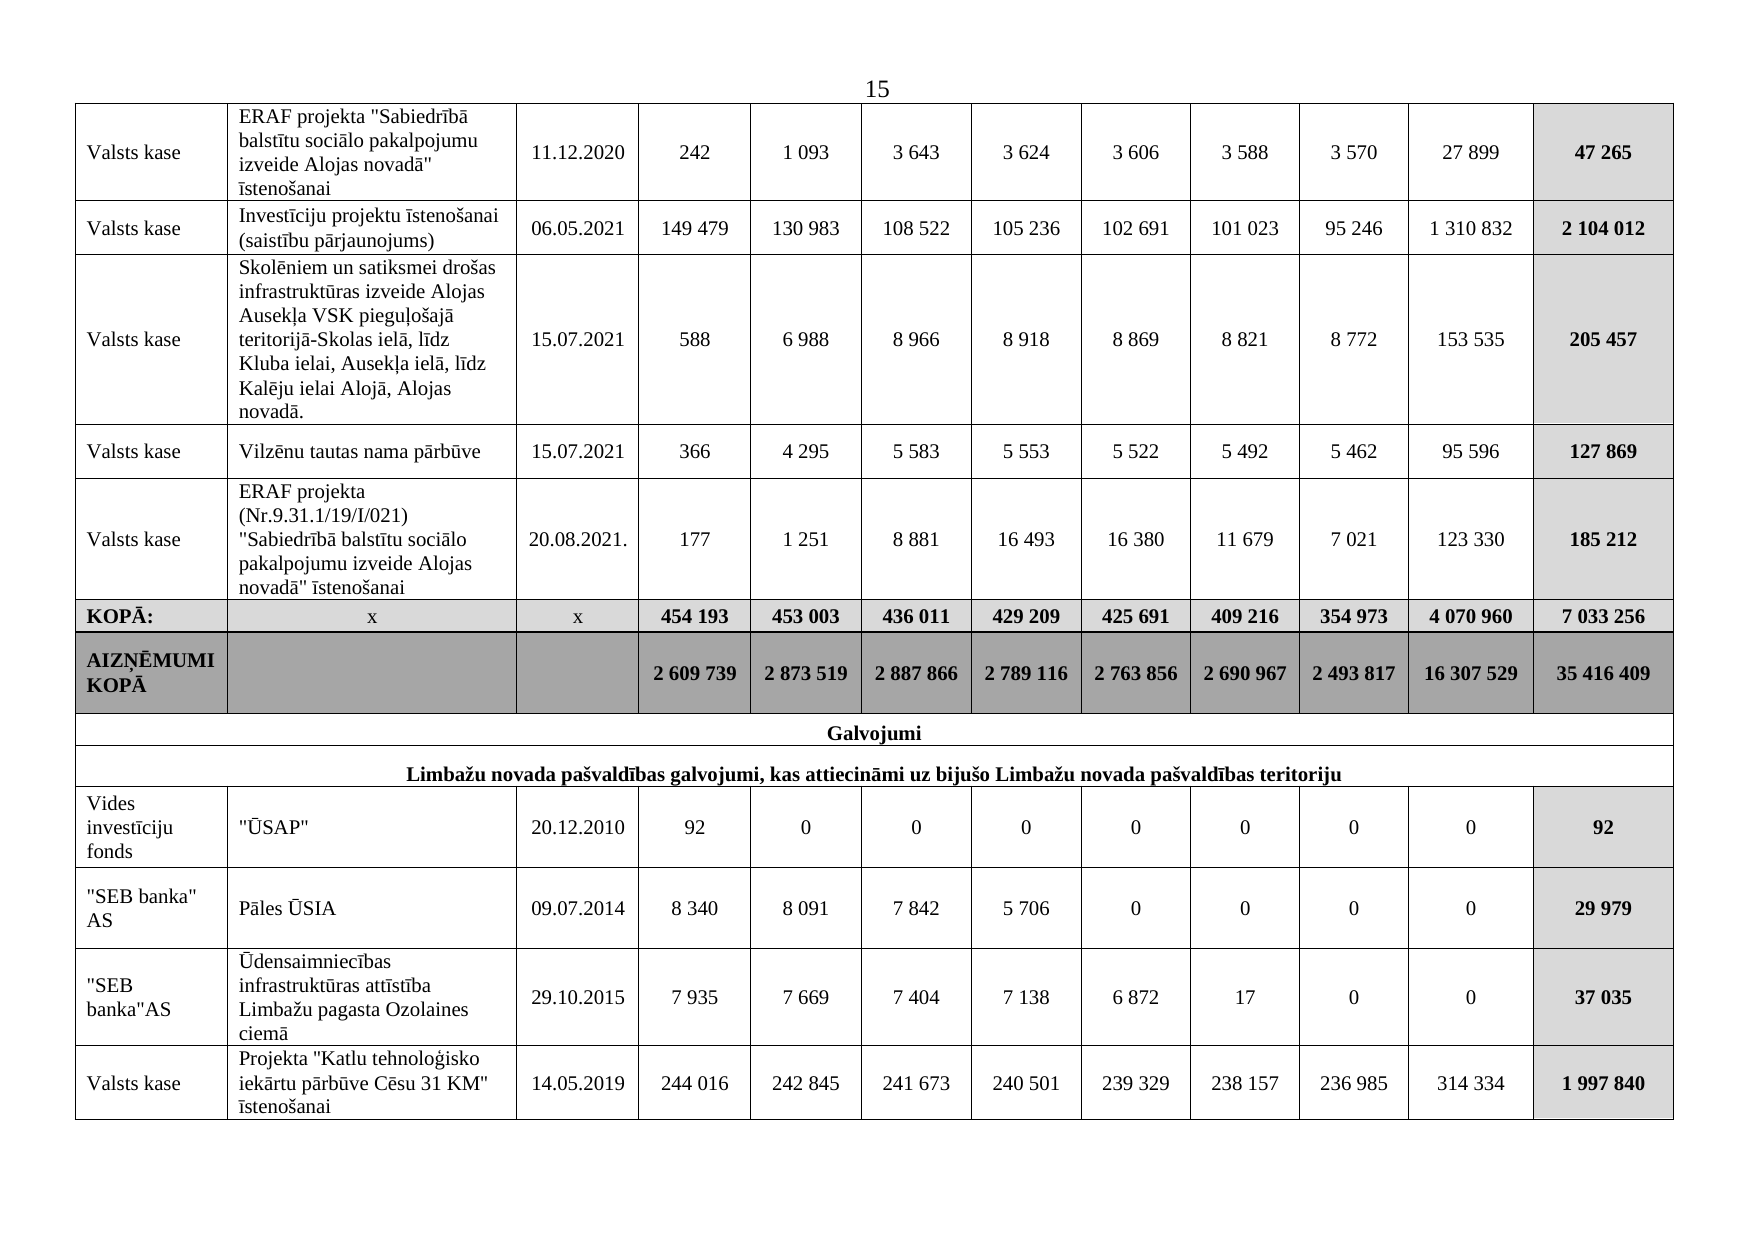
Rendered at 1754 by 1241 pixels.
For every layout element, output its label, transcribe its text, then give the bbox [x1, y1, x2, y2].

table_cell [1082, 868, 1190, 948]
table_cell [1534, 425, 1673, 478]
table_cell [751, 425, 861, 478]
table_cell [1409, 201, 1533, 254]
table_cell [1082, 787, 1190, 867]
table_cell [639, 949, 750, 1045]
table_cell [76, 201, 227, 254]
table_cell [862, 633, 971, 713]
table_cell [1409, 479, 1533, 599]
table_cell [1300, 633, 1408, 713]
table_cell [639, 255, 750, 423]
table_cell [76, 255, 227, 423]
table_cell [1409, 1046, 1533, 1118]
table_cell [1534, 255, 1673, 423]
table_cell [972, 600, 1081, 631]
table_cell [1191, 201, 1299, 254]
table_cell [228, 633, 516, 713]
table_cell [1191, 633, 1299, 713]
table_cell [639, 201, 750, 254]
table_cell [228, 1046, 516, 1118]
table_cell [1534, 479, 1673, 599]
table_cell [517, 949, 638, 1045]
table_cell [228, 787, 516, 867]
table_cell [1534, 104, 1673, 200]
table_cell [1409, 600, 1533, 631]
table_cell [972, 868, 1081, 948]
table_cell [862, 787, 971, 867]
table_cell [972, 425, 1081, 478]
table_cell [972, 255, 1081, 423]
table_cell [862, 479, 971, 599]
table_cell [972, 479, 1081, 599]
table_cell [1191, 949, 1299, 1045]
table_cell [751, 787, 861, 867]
table_cell ERAF projekta "Sabiedrībā balstītu sociālo pakalpojumu izveide Alojas novadā" īstenošanai [228, 104, 516, 200]
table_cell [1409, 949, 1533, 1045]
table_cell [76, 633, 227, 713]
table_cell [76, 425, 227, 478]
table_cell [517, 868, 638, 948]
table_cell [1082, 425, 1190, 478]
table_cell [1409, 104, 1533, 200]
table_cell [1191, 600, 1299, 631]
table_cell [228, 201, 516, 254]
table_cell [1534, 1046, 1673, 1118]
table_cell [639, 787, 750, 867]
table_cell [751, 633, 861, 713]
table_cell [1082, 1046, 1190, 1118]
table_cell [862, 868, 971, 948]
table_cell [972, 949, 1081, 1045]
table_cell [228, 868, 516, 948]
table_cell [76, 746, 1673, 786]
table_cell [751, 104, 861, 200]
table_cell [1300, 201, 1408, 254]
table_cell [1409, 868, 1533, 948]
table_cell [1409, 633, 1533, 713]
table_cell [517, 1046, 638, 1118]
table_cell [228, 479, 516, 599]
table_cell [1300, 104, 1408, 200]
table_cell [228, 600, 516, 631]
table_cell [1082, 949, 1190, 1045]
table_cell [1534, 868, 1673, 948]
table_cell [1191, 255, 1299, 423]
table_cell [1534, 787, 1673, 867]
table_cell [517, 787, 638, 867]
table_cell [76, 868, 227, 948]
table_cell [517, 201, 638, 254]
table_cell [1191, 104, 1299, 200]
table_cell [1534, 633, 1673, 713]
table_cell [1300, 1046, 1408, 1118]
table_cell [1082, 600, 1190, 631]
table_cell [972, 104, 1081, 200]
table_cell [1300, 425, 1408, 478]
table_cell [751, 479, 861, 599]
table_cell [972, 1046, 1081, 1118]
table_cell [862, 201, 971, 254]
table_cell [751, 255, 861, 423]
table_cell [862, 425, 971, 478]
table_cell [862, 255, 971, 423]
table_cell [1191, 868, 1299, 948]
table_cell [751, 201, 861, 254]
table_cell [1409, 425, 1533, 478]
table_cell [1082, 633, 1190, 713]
table_cell 242 [639, 104, 750, 200]
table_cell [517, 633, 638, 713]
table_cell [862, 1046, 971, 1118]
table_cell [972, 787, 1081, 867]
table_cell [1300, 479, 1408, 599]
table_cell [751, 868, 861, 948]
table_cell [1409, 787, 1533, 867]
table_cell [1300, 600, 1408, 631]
table_cell 11.12.2020 [517, 104, 638, 200]
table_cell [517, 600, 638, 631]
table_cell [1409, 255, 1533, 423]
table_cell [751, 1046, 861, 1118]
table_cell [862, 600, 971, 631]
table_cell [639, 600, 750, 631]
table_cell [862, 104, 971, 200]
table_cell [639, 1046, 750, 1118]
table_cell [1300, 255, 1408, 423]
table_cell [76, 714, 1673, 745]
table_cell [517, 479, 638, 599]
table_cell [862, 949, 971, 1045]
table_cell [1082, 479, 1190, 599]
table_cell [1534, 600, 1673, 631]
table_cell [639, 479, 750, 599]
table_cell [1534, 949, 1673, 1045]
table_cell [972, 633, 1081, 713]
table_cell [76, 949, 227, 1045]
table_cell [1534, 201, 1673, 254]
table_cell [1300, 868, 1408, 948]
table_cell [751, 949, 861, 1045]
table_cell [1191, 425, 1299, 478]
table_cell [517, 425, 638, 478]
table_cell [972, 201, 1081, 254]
table_cell Valsts kase [76, 104, 227, 200]
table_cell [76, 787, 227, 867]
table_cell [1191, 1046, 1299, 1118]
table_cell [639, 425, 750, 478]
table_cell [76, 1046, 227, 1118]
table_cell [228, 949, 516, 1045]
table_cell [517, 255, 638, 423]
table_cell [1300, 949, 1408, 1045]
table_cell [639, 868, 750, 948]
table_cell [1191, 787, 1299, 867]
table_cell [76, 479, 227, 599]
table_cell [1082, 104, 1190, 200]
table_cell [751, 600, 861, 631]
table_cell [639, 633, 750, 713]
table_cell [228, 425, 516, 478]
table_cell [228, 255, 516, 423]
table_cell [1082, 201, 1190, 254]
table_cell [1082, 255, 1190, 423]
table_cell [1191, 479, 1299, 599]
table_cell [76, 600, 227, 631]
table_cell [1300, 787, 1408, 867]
